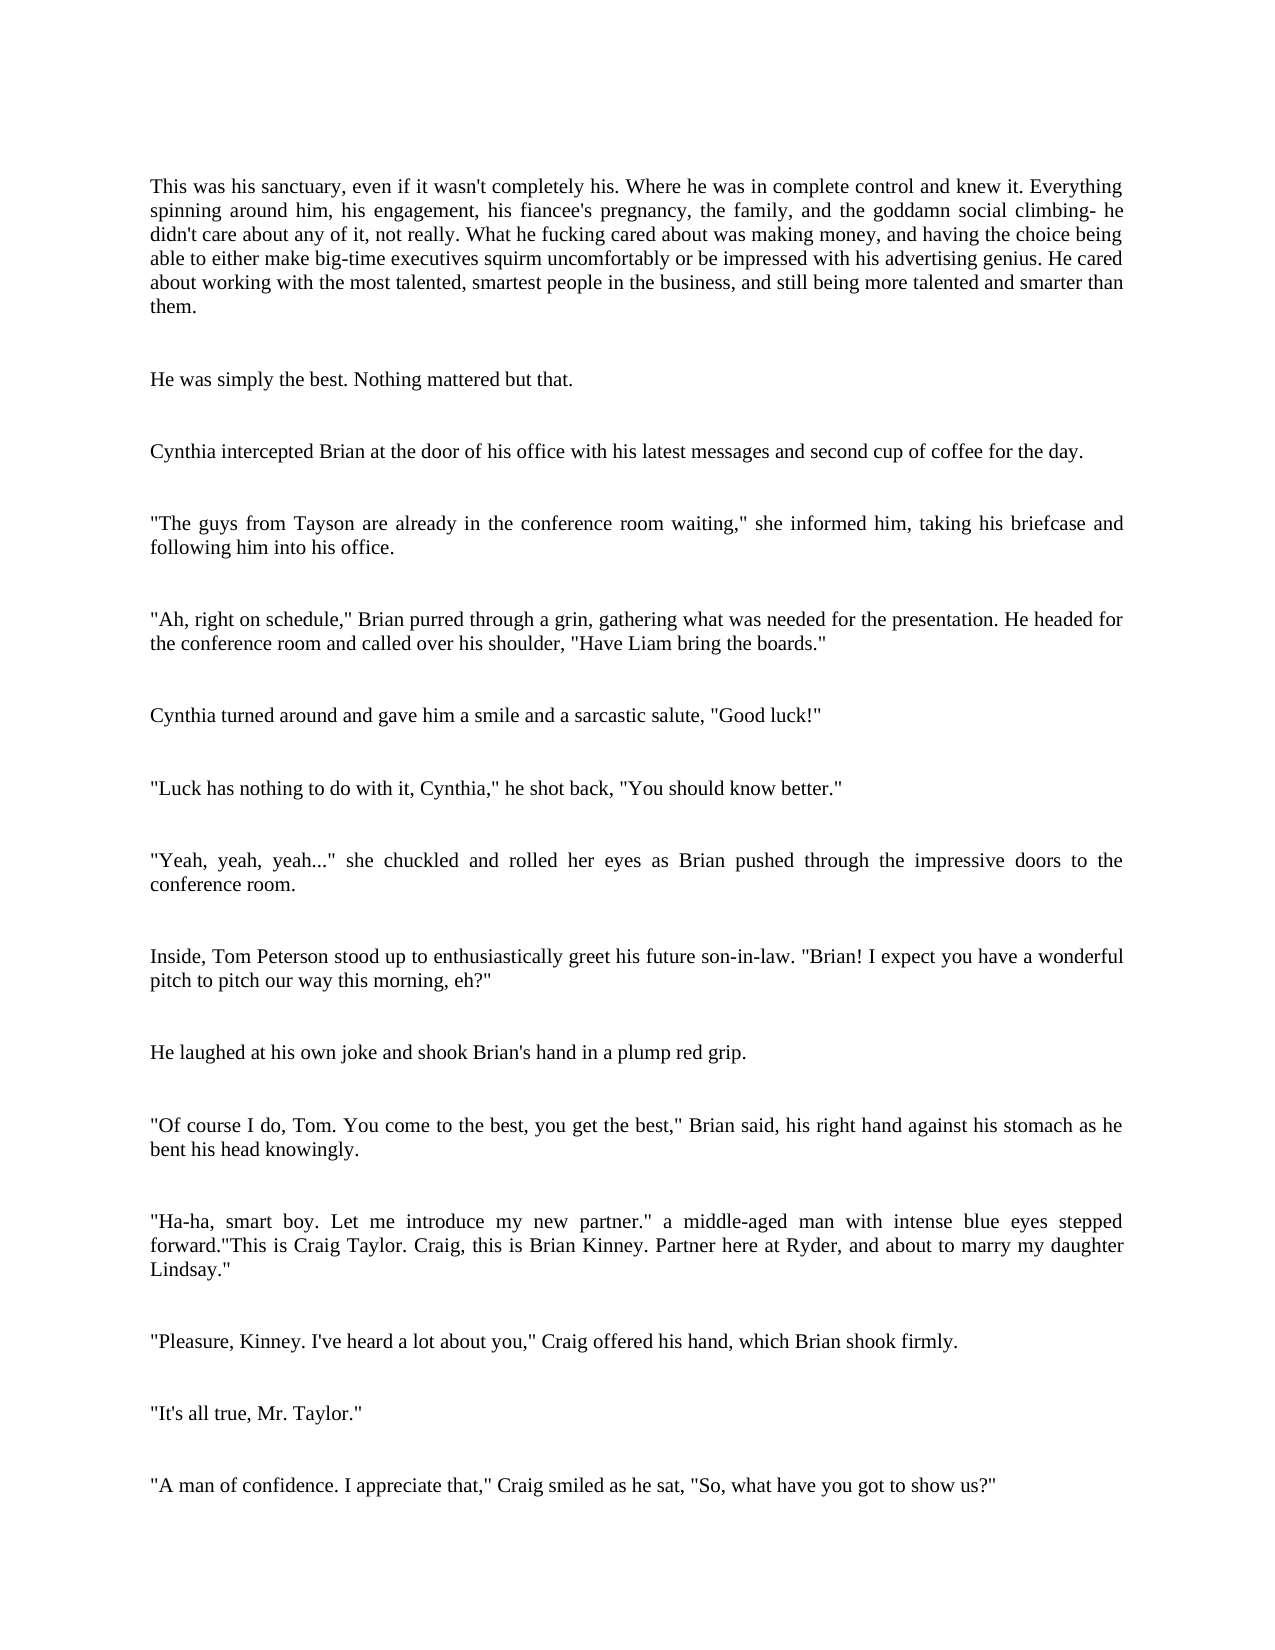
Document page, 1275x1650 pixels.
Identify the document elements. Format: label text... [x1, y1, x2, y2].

text "Yeah, yeah, yeah..." she chuckled and rolled her eyes as Brian pushed through the impressive doors to the conference room. [150, 848, 1125, 896]
text "Ah, right on schedule," Brian purred through a grin, gathering what was needed for the presentation. He headed for the conference room and called over his shoulder, "Have Liam bring the boards." [150, 607, 1125, 655]
text "Pleasure, Kinney. I've heard a lot about you," Craig offered his hand, which Brian shook firmly. [150, 1329, 1125, 1353]
text "It's all true, Mr. Taylor." [150, 1401, 1125, 1425]
text Cynthia turned around and gave him a smile and a sarcastic salute, "Good luck!" [150, 703, 1125, 727]
text "Ha-ha, smart boy. Let me introduce my new partner." a middle-aged man with intense blue eyes stepped forward."This is Craig Taylor. Craig, this is Brian Kinney. Partner here at Ryder, and about to marry my daughter Lindsay." [150, 1209, 1125, 1281]
text "Luck has nothing to do with it, Cynthia," he shot back, "You should know better." [150, 776, 1125, 800]
text "A man of confidence. I appreciate that," Craig smiled as he sat, "So, what have you got to show us?" [150, 1473, 1125, 1497]
text Inside, Tom Peterson stood up to enthusiastically greet his future son-in-law. "Brian! I expect you have a wonderful pitch to pitch our way this morning, eh?" [150, 944, 1125, 992]
text Cynthia intercepted Brian at the door of his office with his latest messages and second cup of coffee for the day. [150, 439, 1125, 463]
text He laughed at his own joke and shook Brian's hand in a plump red grip. [150, 1040, 1125, 1064]
text This was his sanctuary, even if it wasn't completely his. Where he was in complete control and knew it. Everything spinning around him, his engagement, his fiancee's pregnancy, the family, and the goddamn social climbing- he didn't care about any of it, not really. What he fucking cared about was making money, and having the choice being able to either make big-time executives squirm uncomfortably or be impressed with his advertising genius. He cared about working with the most talented, smartest people in the business, and still being more talented and smarter than them. [150, 174, 1125, 318]
text "The guys from Tayson are already in the conference room waiting," she informed him, taking his briefcase and following him into his office. [150, 511, 1125, 559]
text He was simply the best. Nothing mattered but that. [150, 367, 1125, 391]
text "Of course I do, Tom. You come to the best, you get the best," Brian said, his right hand against his stomach as he bent his head knowingly. [150, 1112, 1125, 1161]
